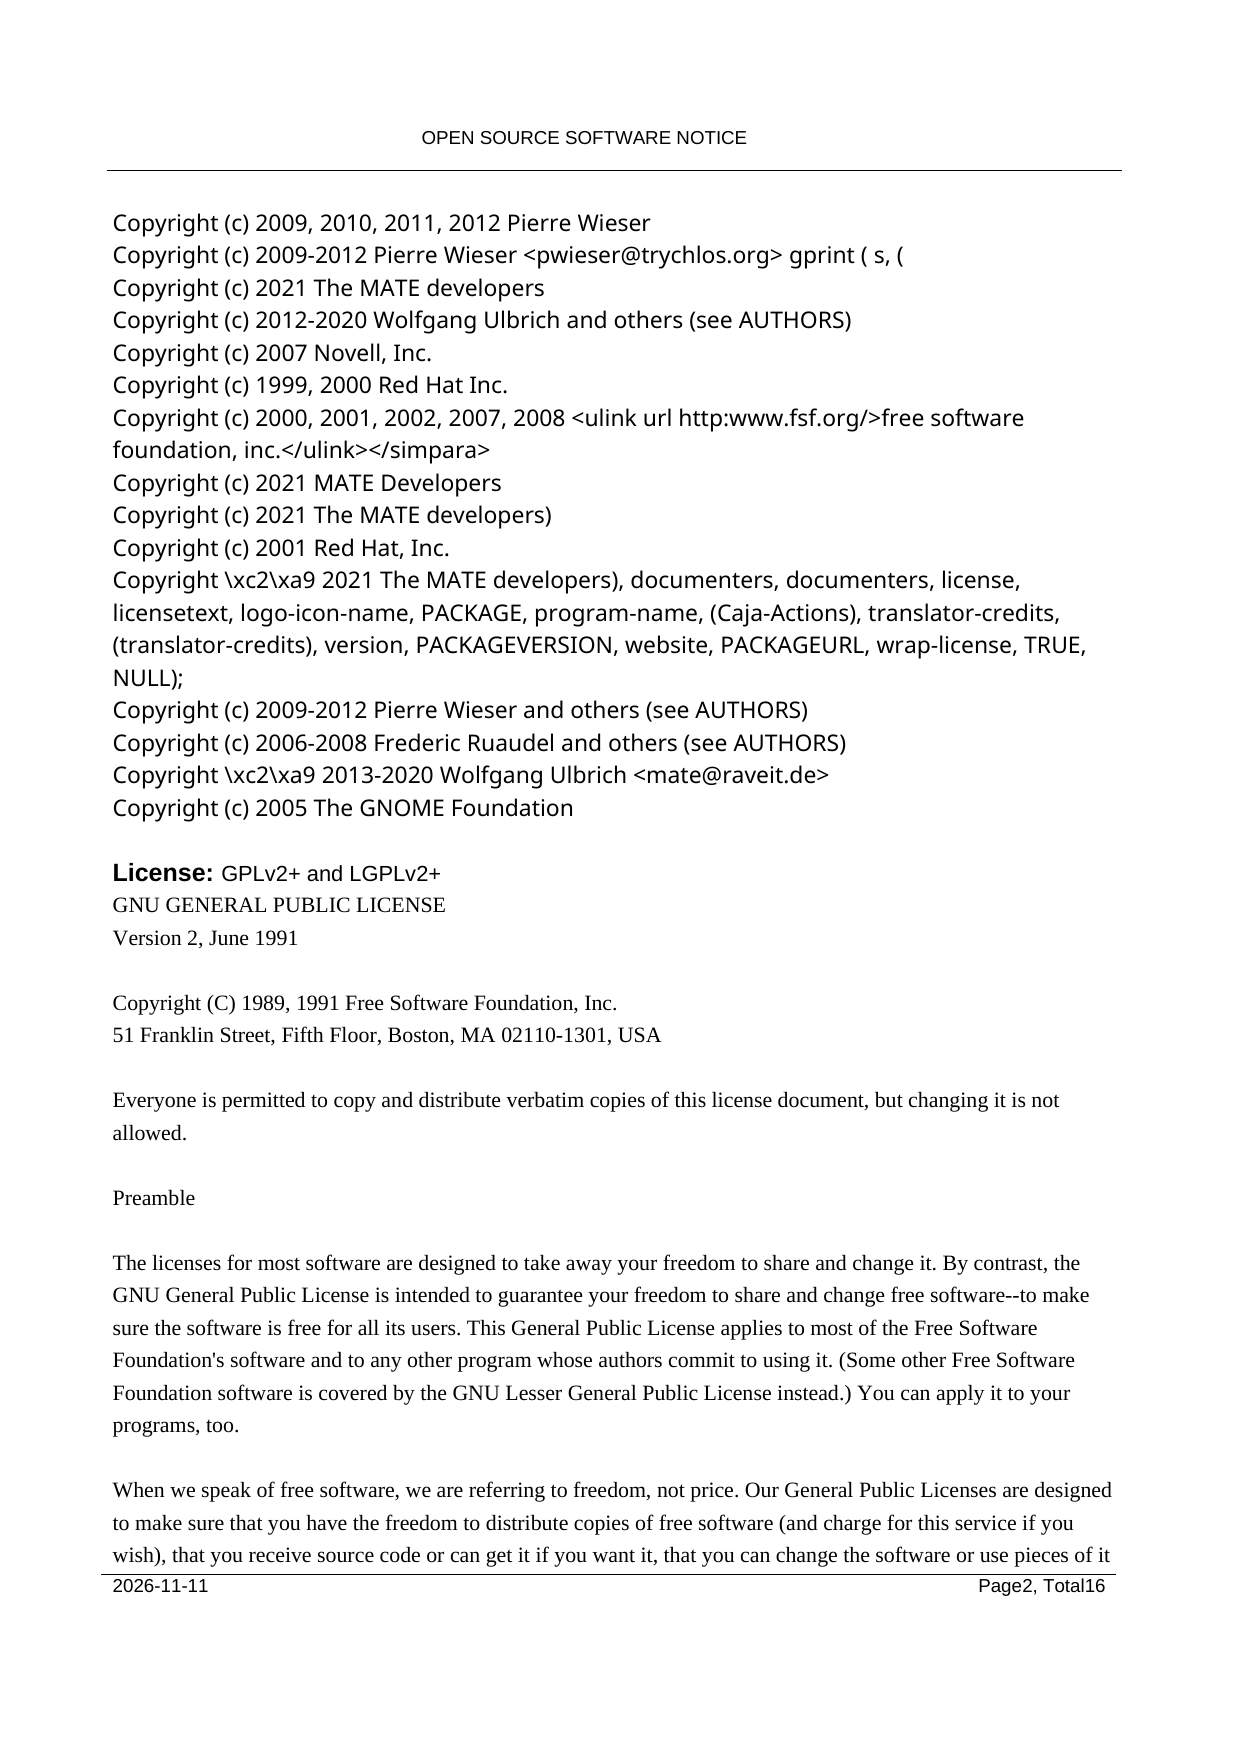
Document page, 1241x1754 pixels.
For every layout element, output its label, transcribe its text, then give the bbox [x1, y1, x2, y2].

text License: GPLv2+ and LGPLv2+ [112, 856, 1128, 889]
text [112, 206, 1128, 856]
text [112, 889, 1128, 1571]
